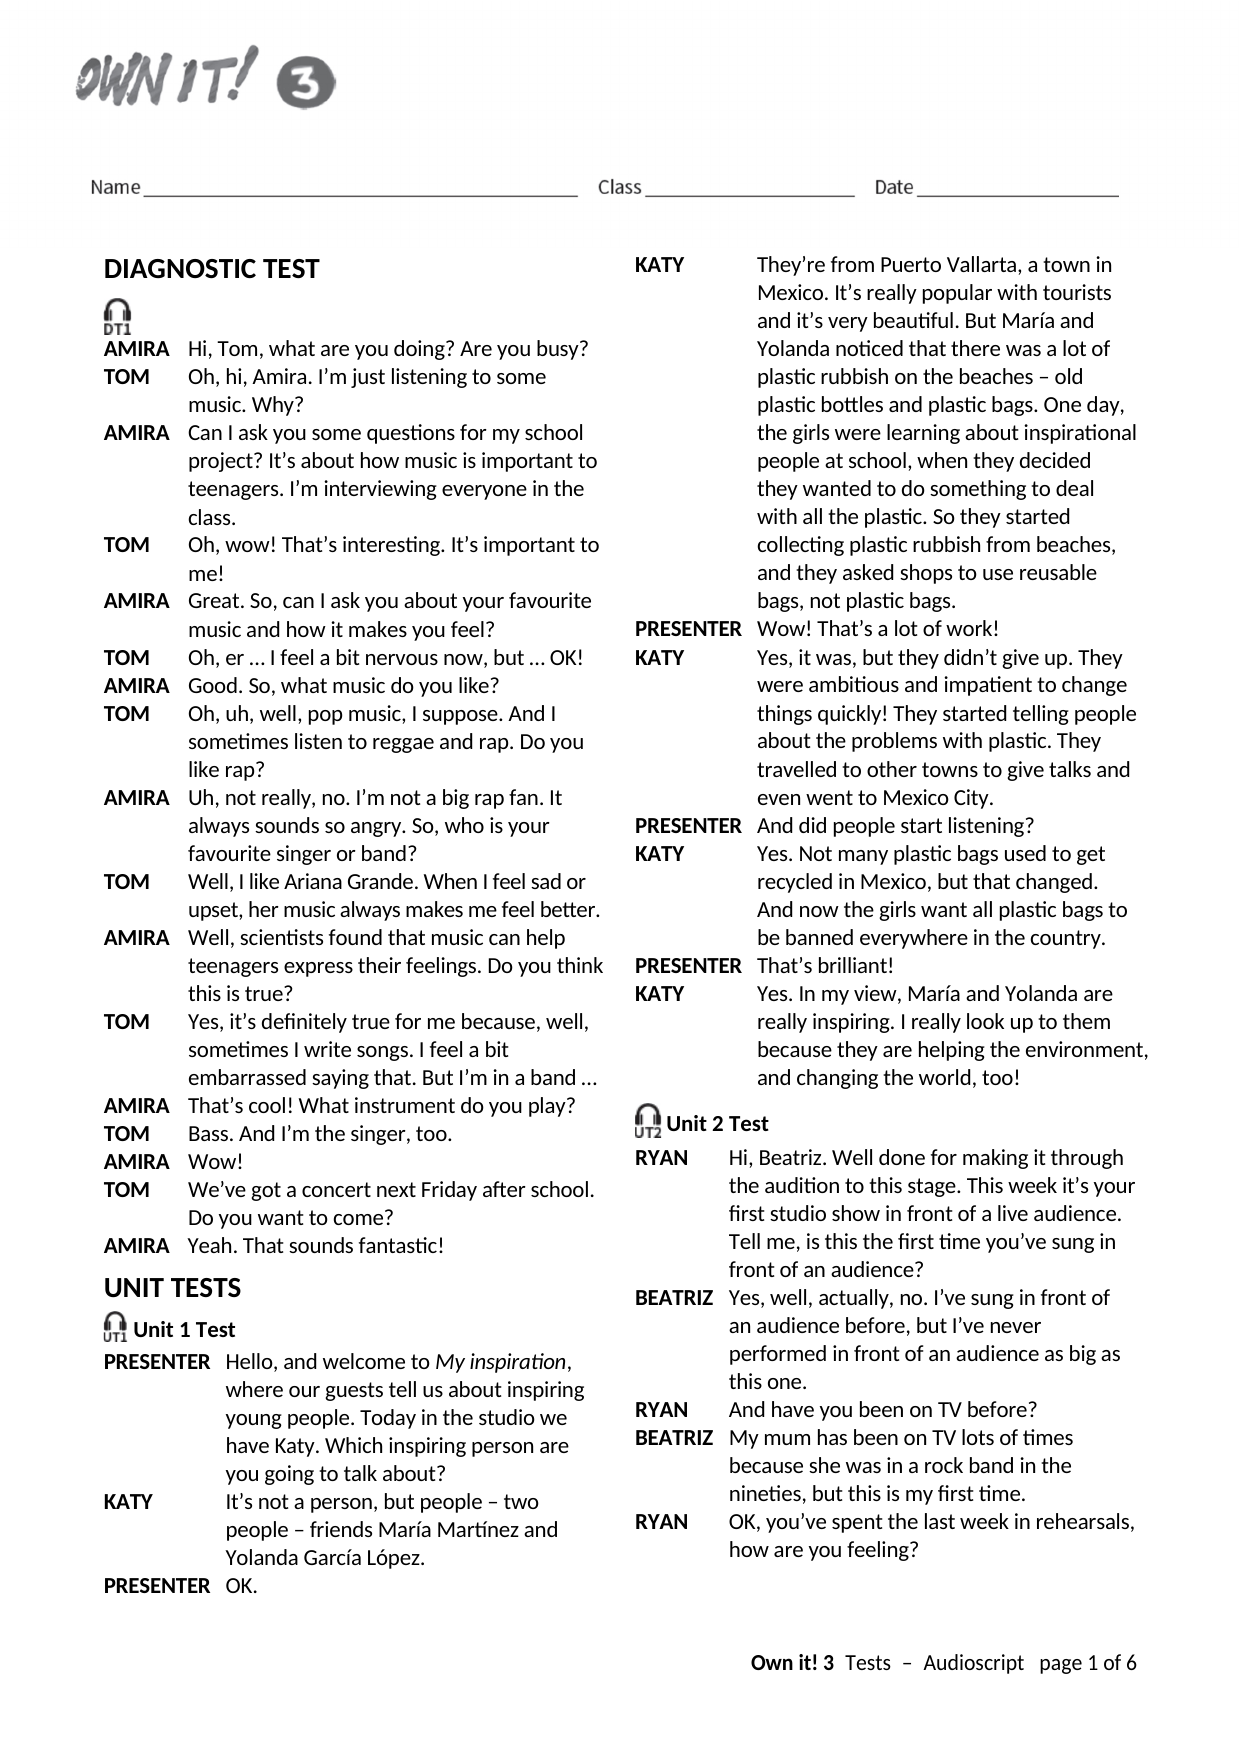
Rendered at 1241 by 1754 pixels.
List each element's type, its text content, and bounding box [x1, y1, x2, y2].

text TOM Bass. And I’m the singer, too. [103, 1119, 606, 1147]
text AMIRA Great. So, can I ask you about your favourite music and how it makes you feel? [103, 587, 606, 643]
picture [103, 1311, 128, 1342]
text PRESENTER Hello, and welcome to My inspiration, where our guests tell us about inspiring young people. Today in the studio we have Katy. Which inspiring person are you going to talk about? [103, 1347, 606, 1487]
text KATY Yes, it was, but they didn’t give up. They were ambitious and impatient to change things quickly! They started telling people about the problems with plastic. They travelled to other towns to give talks and even went to Mexico City. [635, 643, 1137, 811]
text DIAGNOSTIC TEST [103, 250, 606, 286]
text PRESENTER OK. [103, 1572, 606, 1599]
text PRESENTER And did people start listening? [635, 811, 1137, 839]
text AMIRA That’s cool! What instrument do you play? [103, 1091, 606, 1119]
text AMIRA Good. So, what music do you like? [103, 671, 606, 699]
text AMIRA Hi, Tom, what are you doing? Are you busy? [103, 334, 606, 362]
text UNIT TESTS [103, 1269, 606, 1305]
text TOM Oh, uh, well, pop music, I suppose. And I sometimes listen to reggae and rap. Do you like rap? [103, 699, 606, 783]
text KATY It’s not a person, but people – two people – friends María Martínez and Yolanda García López. [103, 1487, 606, 1572]
picture [0, 1, 1239, 248]
text AMIRA Uh, not really, no. I’m not a big rap fan. It always sounds so angry. So, who is your favourite singer or band? [103, 783, 606, 867]
text TOM Oh, er … I feel a bit nervous now, but … OK! [103, 643, 606, 671]
picture [103, 298, 132, 335]
text TOM Yes, it’s definitely true for me because, well, sometimes I write songs. I feel a bit embarrassed saying that. But I’m in a band … [103, 1007, 606, 1091]
text BEATRIZ Yes, well, actually, no. I’ve sung in front of an audience before, but I’ve never performed in front of an audience as big as this one. [635, 1283, 1137, 1395]
text KATY Yes. Not many plastic bags used to get recycled in Mexico, but that changed. And now the girls want all plastic bags to be banned everywhere in the country. [635, 839, 1137, 951]
text Unit 2 Test [635, 1103, 1137, 1143]
text RYAN Hi, Beatriz. Well done for making it through the audition to this stage. This week it’s your first studio show in front of a live audience. Tell me, is this the first time you’ve sung in front of an audience? [635, 1143, 1137, 1283]
text Unit 1 Test [103, 1311, 606, 1347]
text AMIRA Wow! [103, 1147, 606, 1175]
text PRESENTER Wow! That’s a lot of work! [635, 614, 1137, 643]
text TOM Oh, hi, Amira. I’m just listening to some music. Why? [103, 362, 606, 418]
text PRESENTER That’s brilliant! [635, 951, 1137, 979]
text BEATRIZ My mum has been on TV lots of times because she was in a rock band in the nineties, but this is my first time. [635, 1423, 1137, 1507]
text TOM Well, I like Ariana Grande. When I feel sad or upset, her music always makes me feel better. [103, 867, 606, 923]
text RYAN OK, you’ve spent the last week in rehearsals, how are you feeling? [635, 1507, 1137, 1563]
text AMIRA Can I ask you some questions for my school project? It’s about how music is important to teenagers. I’m interviewing everyone in the class. [103, 418, 606, 531]
picture [635, 1103, 662, 1138]
text KATY Yes. In my view, María and Yolanda are really inspiring. I really look up to them because they are helping the environment, and changing the world, too! [635, 979, 1151, 1091]
text KATY They’re from Puerto Vallarta, a town in Mexico. It’s really popular with tourists and it’s very beautiful. But María and Yolanda noticed that there was a lot of plastic rubbish on the beaches – old plastic bottles and plastic bags. One day, the girls were learning about inspirational people at school, when they decided they wanted to do something to deal with all the plastic. So they started collecting plastic rubbish from beaches, and they asked shops to use reusable bags, not plastic bags. [635, 250, 1137, 614]
text TOM Oh, wow! That’s interesting. It’s important to me! [103, 531, 620, 587]
text RYAN And have you been on TV before? [635, 1395, 1137, 1423]
text AMIRA Yeah. That sounds fantastic! [103, 1231, 606, 1259]
text AMIRA Well, scientists found that music can help teenagers express their feelings. Do you think this is true? [103, 923, 606, 1007]
text TOM We’ve got a concert next Friday after school. Do you want to come? [103, 1175, 606, 1231]
